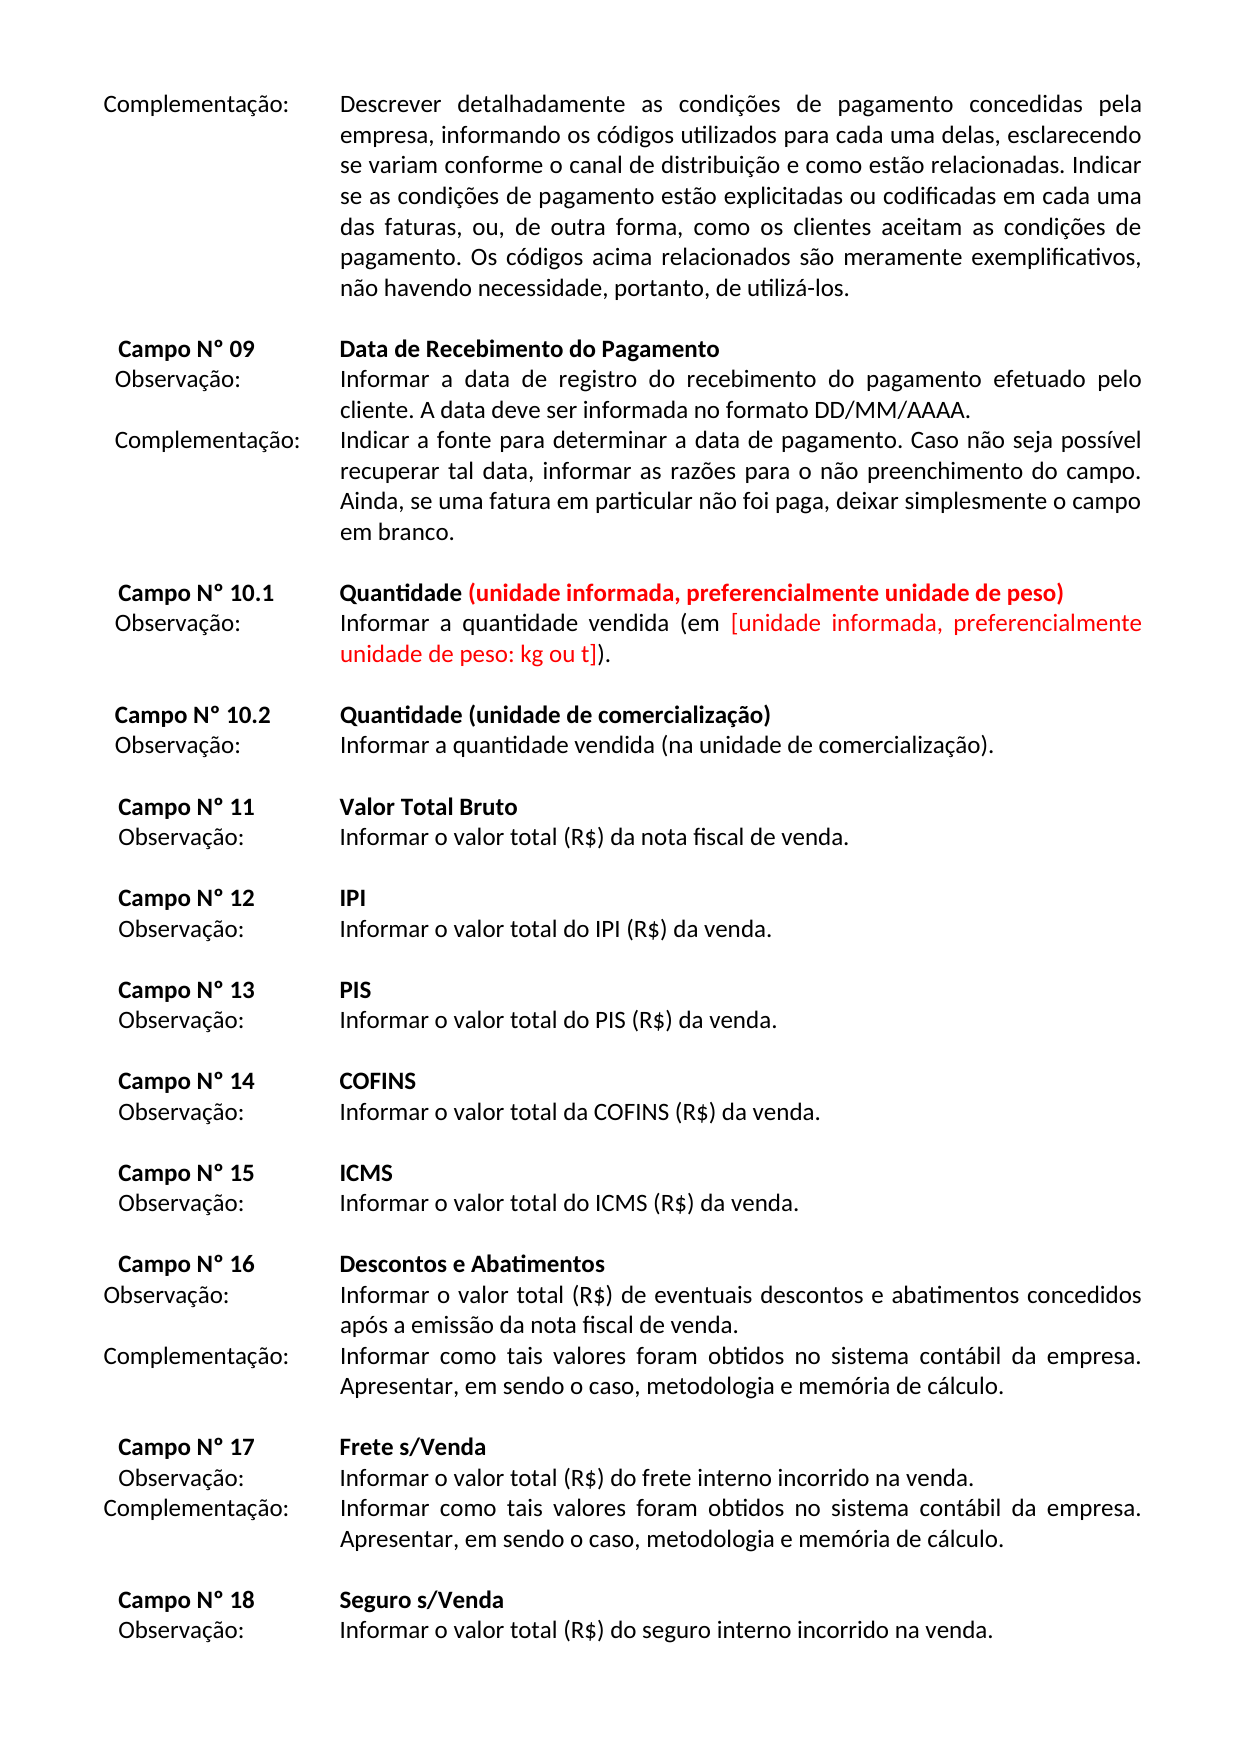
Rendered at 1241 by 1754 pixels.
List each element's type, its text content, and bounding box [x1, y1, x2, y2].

text Campo Nº 16 Descontos e Abatimentos [118, 1248, 1143, 1279]
text Observação: Informar o valor total (R$) do frete interno incorrido na venda. [118, 1462, 1143, 1493]
text Observação: Informar a quantidade vendida (na unidade de comercialização). [103, 729, 1143, 760]
text Observação: Informar o valor total (R$) do seguro interno incorrido na venda. [118, 1615, 1143, 1645]
text Observação: Informar a data de registro do recebimento do pagamento efetuado pelo cliente. A data deve ser informada no formato DD/MM/AAAA. [103, 363, 1143, 424]
text Observação: Informar o valor total do PIS (R$) da venda. [118, 1004, 1143, 1035]
text Observação: Informar o valor total da COFINS (R$) da venda. [118, 1096, 1143, 1126]
text Campo Nº 15 ICMS [118, 1157, 1143, 1187]
text Campo Nº 12 IPI [118, 882, 1143, 913]
text Campo Nº 13 PIS [118, 974, 1143, 1004]
text Campo Nº 09 Data de Recebimento do Pagamento [118, 333, 1143, 363]
text Observação: Informar o valor total do ICMS (R$) da venda. [118, 1187, 1143, 1218]
text Complementação: Indicar a fonte para determinar a data de pagamento. Caso não seja possível recuperar tal data, informar as razões para o não preenchimento do campo. Ainda, se uma fatura em particular não foi paga, deixar simplesmente o campo em branco. [103, 424, 1143, 546]
text Campo Nº 10.1 Quantidade (unidade informada, preferencialmente unidade de peso) [118, 577, 1143, 607]
text Observação: Informar o valor total (R$) de eventuais descontos e abatimentos concedidos após a emissão da nota fiscal de venda. [103, 1279, 1143, 1340]
text Campo Nº 14 COFINS [118, 1065, 1143, 1096]
text Complementação: Descrever detalhadamente as condições de pagamento concedidas pela empresa, informando os códigos utilizados para cada uma delas, esclarecendo se variam conforme o canal de distribuição e como estão relacionadas. Indicar se as condições de pagamento estão explicitadas ou codificadas em cada uma das faturas, ou, de outra forma, como os clientes aceitam as condições de pagamento. Os códigos acima relacionados são meramente exemplificativos, não havendo necessidade, portanto, de utilizá-los. [103, 89, 1143, 302]
text Observação: Informar o valor total do IPI (R$) da venda. [118, 913, 1143, 943]
text Campo Nº 10.2 Quantidade (unidade de comercialização) [103, 699, 1143, 729]
text Campo Nº 18 Seguro s/Venda [118, 1584, 1143, 1615]
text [103, 1493, 1143, 1554]
text Campo Nº 17 Frete s/Venda [118, 1432, 1143, 1462]
text Campo Nº 11 Valor Total Bruto [118, 791, 1143, 821]
text Observação: Informar a quantidade vendida (em [unidade informada, preferencialmente unidade de peso: kg ou t]). [103, 607, 1143, 668]
text Observação: Informar o valor total (R$) da nota fiscal de venda. [118, 821, 1143, 852]
